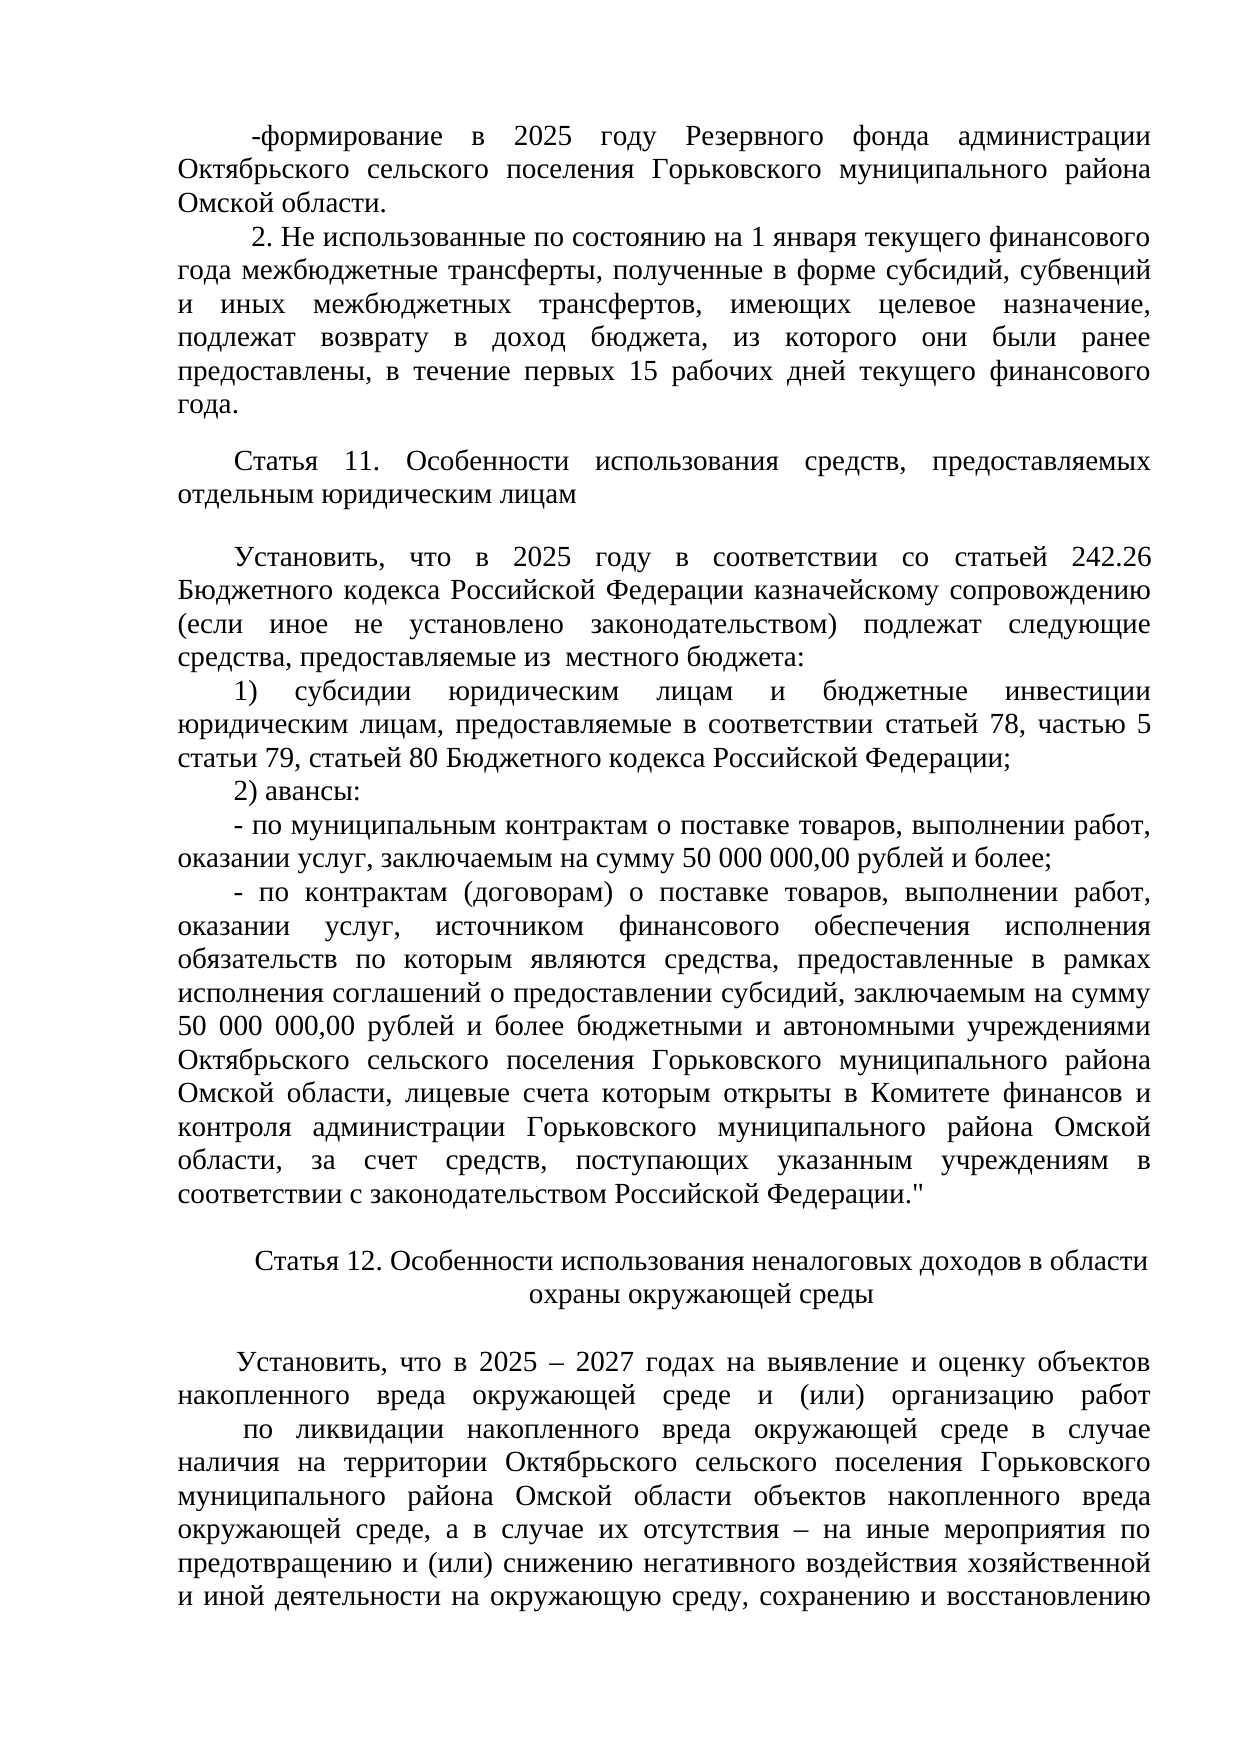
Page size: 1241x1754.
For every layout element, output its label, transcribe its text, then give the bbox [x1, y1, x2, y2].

text -формирование в 2025 году Резервного фонда администрации Октябрьского сельского поселения Горьковского муниципального района Омской области. [177, 118, 1152, 219]
text 2. Не использованные по состоянию на 1 января текущего финансового года межбюджетные трансферты, полученные в форме субсидий, субвенций и иных межбюджетных трансфертов, имеющих целевое назначение, подлежат возврату в доход бюджета, из которого они были ранее предоставлены, в течение первых 15 рабочих дней текущего финансового года. [177, 219, 1152, 420]
text Установить, что в 2025 году в соответствии со статьей 242.26 Бюджетного кодекса Российской Федерации казначейскому сопровождению (если иное не установлено законодательством) подлежат следующие средства, предоставляемые из местного бюджета: [177, 539, 1152, 673]
text - по муниципальным контрактам о поставке товаров, выполнении работ, оказании услуг, заключаемым на сумму 50 000 000,00 рублей и более; [177, 807, 1152, 874]
text Статья 12. Особенности использования неналоговых доходов в области охраны окружающей среды [251, 1243, 529, 1310]
text 1) субсидии юридическим лицам и бюджетные инвестиции юридическим лицам, предоставляемые в соответствии статьей 78, частью 5 статьи 79, статьей 80 Бюджетного кодекса Российской Федерации; [177, 673, 1152, 773]
text Статья 12. Особенности использования неналоговых доходов в области охраны окружающей среды [874, 1243, 1152, 1310]
text Статья 11. Особенности использования средств, предоставляемых отдельным юридическим лицам [177, 443, 1152, 510]
text 2) авансы: [177, 773, 1152, 807]
text - по контрактам (договорам) о поставке товаров, выполнении работ, оказании услуг, источником финансового обеспечения исполнения обязательств по которым являются средства, предоставленные в рамках исполнения соглашений о предоставлении субсидий, заключаемым на сумму 50 000 000,00 рублей и более бюджетными и автономными учреждениями Октябрьского сельского поселения Горьковского муниципального района Омской области, лицевые счета которым открыты в Комитете финансов и контроля администрации Горьковского муниципального района Омской области, за счет средств, поступающих указанным учреждениям в соответствии с законодательством Российской Федерации." [177, 874, 1152, 1209]
